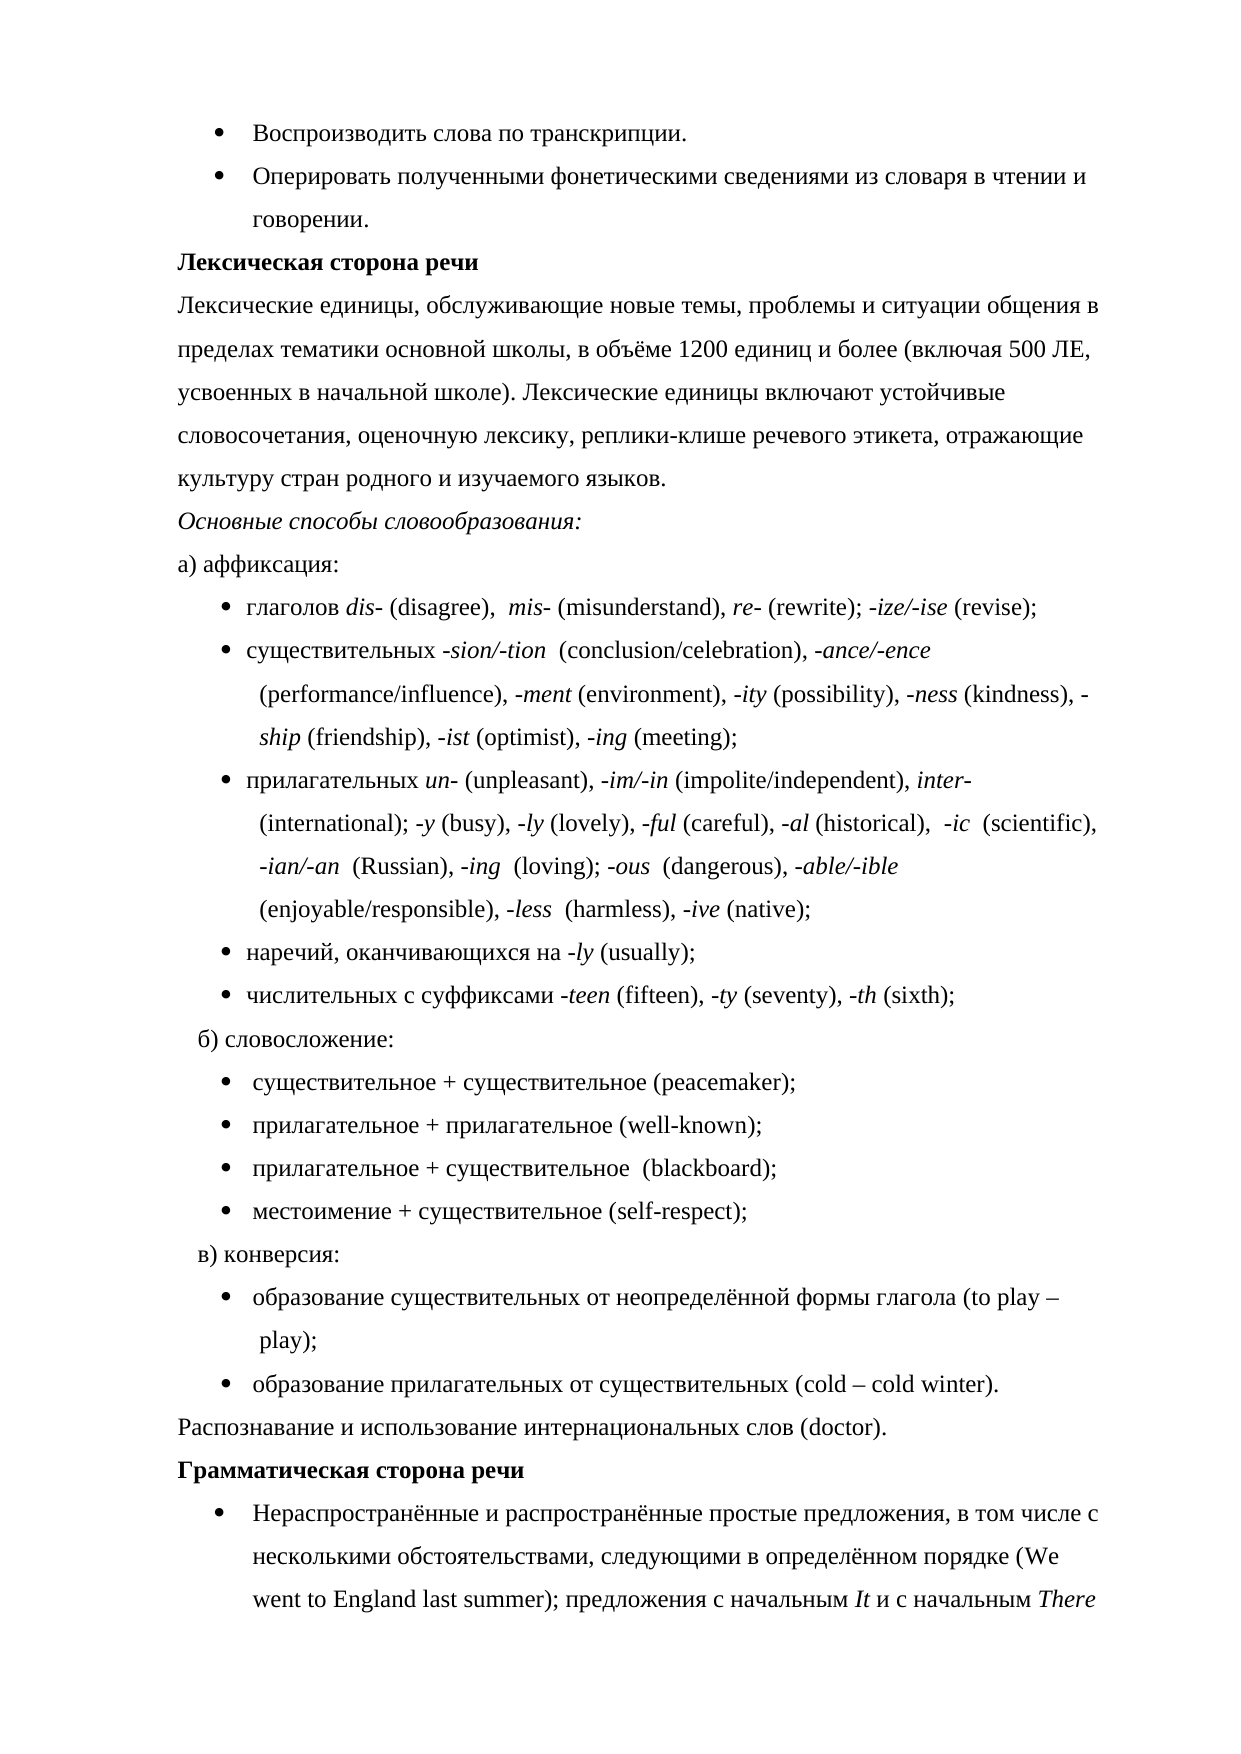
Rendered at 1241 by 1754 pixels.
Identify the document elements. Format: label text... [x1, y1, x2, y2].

text в) конверсия: [197, 1239, 1107, 1268]
list прилагательное + существительное (blackboard); [222, 1153, 1107, 1182]
list прилагательных un- (unpleasant), -im/-in (impolite/independent), inter- (international); -y (busy), -ly (lovely), -ful (careful), -al (historical), -ic (scientific), -ian/-an (Russian), -ing (loving); -ous (dangerous), -able/-ible (enjoyable/responsible), -less (harmless), -ive (native); [222, 765, 1107, 923]
text Распознавание и использование интернациональных слов (doctor). [177, 1412, 1152, 1441]
list существительное + существительное (peacemaker); [222, 1067, 1107, 1096]
text б) словосложение: [197, 1024, 1107, 1052]
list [215, 1498, 1107, 1613]
list существительных -sion/-tion (conclusion/celebration), -ance/-ence (performance/influence), -ment (environment), -ity (possibility), -ness (kindness), -ship (friendship), -ist (optimist), -ing (meeting); [222, 636, 1107, 751]
text Лексические единицы, обслуживающие новые темы, проблемы и ситуации общения в пределах тематики основной школы, в объёме 1200 единиц и более (включая 500 ЛЕ, усвоенных в начальной школе). Лексические единицы включают устойчивые словосочетания, оценочную лексику, реплики-клише речевого этикета, отражающие культуру стран родного и изучаемого языков. [177, 291, 1152, 492]
list прилагательное + прилагательное (well-known); [222, 1110, 1107, 1139]
list Оперировать полученными фонетическими сведениями из словаря в чтении и говорении. [215, 161, 1107, 233]
list числительных с суффиксами -teen (fifteen), -ty (seventy), -th (sixth); [222, 981, 1107, 1009]
list глаголов dis- (disagree), mis- (misunderstand), re- (rewrite); -ize/-ise (revise); [222, 592, 1107, 621]
list образование прилагательных от существительных (cold – cold winter). [222, 1369, 1107, 1397]
list образование существительных от неопределённой формы глагола (to play – play); [222, 1282, 1107, 1354]
text Лексическая сторона речи [177, 247, 1152, 276]
list местоимение + существительное (self-respect); [222, 1196, 1107, 1225]
text а) аффиксация: [177, 549, 1107, 578]
text Основные способы словообразования: [177, 506, 1107, 535]
list наречий, оканчивающихся на -ly (usually); [222, 937, 1107, 966]
text Грамматическая сторона речи [177, 1455, 1107, 1484]
list Воспроизводить слова по транскрипции. [215, 118, 1107, 147]
